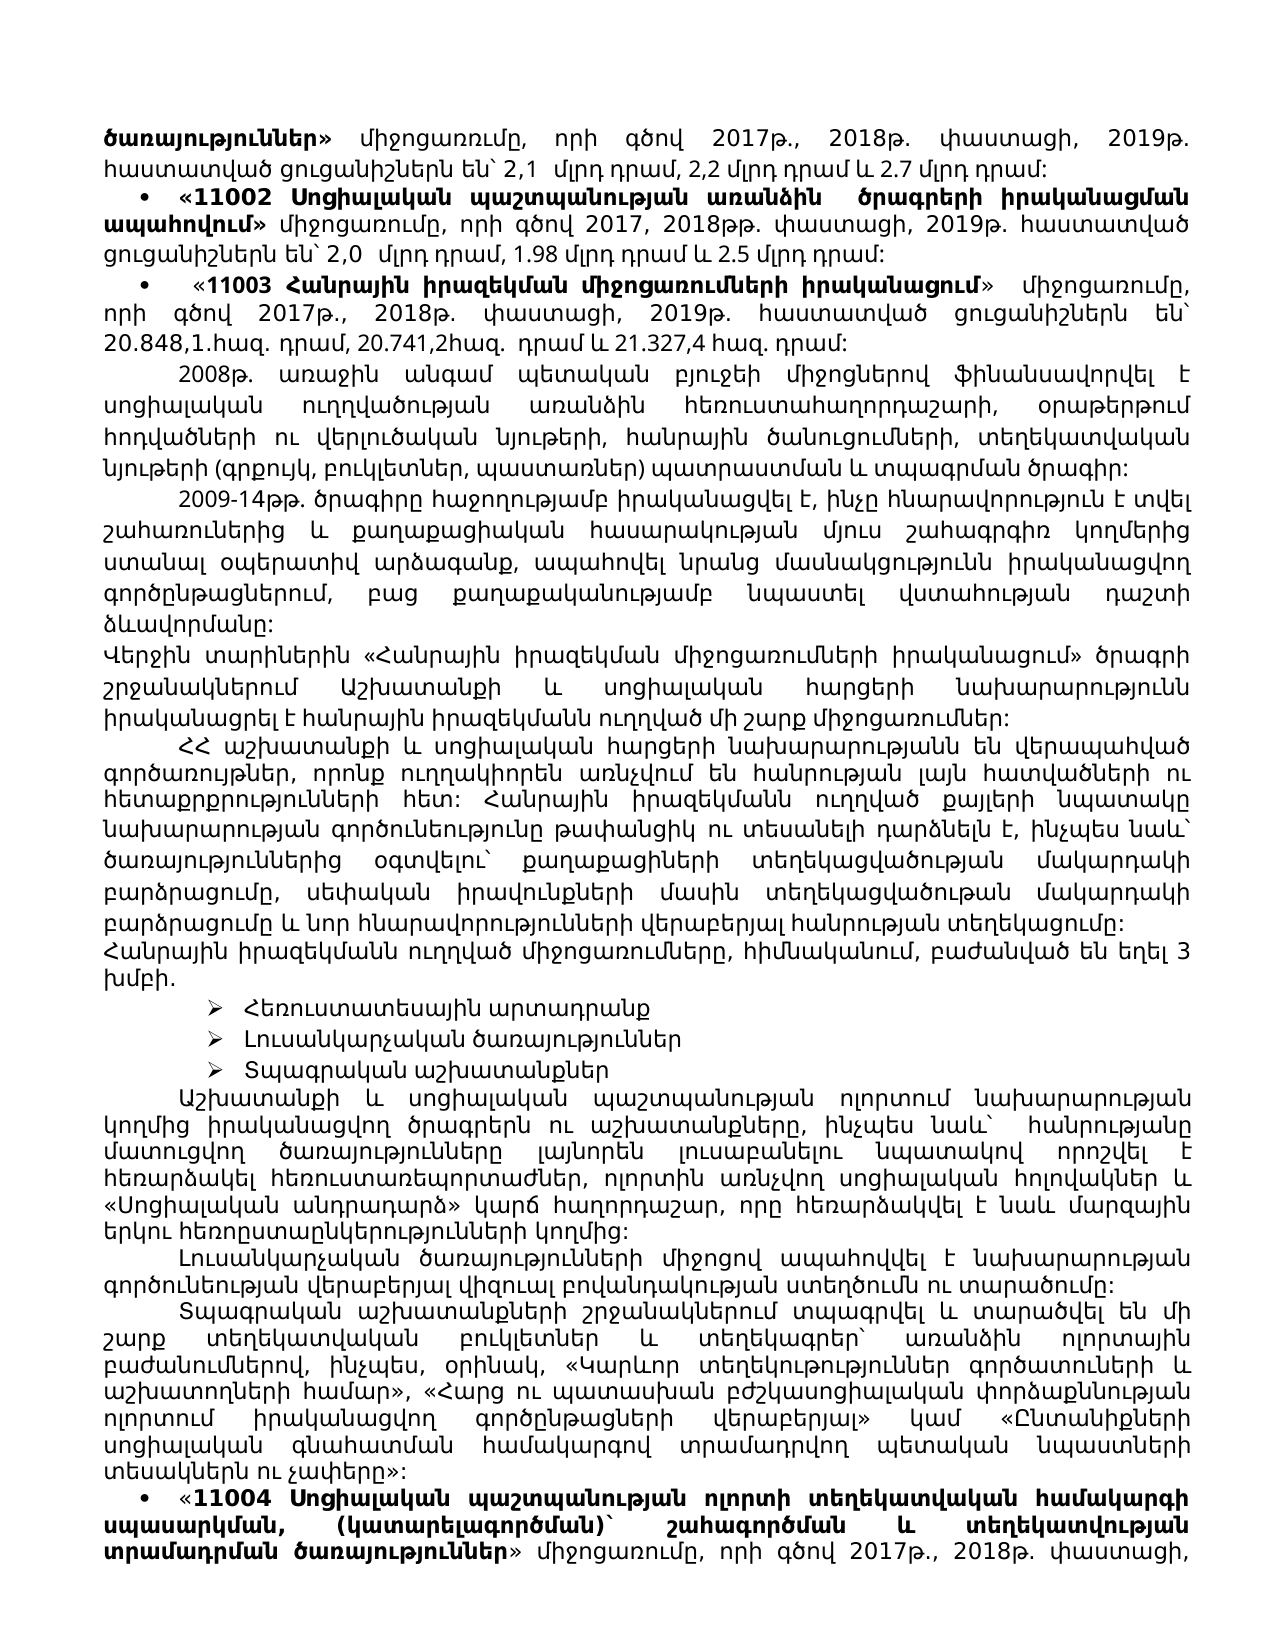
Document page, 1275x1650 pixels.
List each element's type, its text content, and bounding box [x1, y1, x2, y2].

text 2009-14թթ. ծրագիրը հաջողությամբ իրականացվել է, ինչը հնարավորություն է տվել շահառուներից և քաղաքացիական հասարակության մյուս շահագրգիռ կողմերից ստանալ օպերատիվ արձագանք, ապահովել նրանց մասնակցությունն իրականացվող գործընթացներում, բաց քաղաքականությամբ նպաստել վստահության դաշտի ձևավորմանը: [103, 483, 1191, 639]
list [103, 122, 1191, 184]
text Վերջին տարիներին «Հանրային իրազեկման միջոցառումների իրականացում» ծրագրի շրջանակներում Աշխատանքի և սոցիալական հարցերի նախարարությունն իրականացրել է հանրային իրազեկմանն ուղղված մի շարք միջոցառումներ: [103, 639, 1191, 733]
text ՀՀ աշխատանքի և սոցիալական հարցերի նախարարությանն են վերապահված գործառույթներ, որոնք ուղղակիորեն առնչվում են հանրության լայն հատվածների ու հետաքրքրությունների հետ: Հանրային իրազեկմանն ուղղված քայլերի նպատակը նախարարության գործունեությունը թափանցիկ ու տեսանելի դարձնելն է, ինչպես նաև՝ ծառայություններից օգտվելու՝ քաղաքացիների տեղեկացվածության մակարդակի բարձրացումը, սեփական իրավունքների մասին տեղեկացվածութան մակարդակի բարձրացումը և նոր հնարավորությունների վերաբերյալ հանրության տեղեկացումը: [103, 733, 1191, 938]
text Աշխատանքի և սոցիալական պաշտպանության ոլորտում նախարարության կողմից իրականացվող ծրագրերն ու աշխատանքները, ինչպես նաև՝ հանրությանը մատուցվող ծառայությունները լայնորեն լուսաբանելու նպատակով որոշվել է հեռարձակել հեռուստառեպորտաժներ, ոլորտին առնչվող սոցիալական հոլովակներ և «Սոցիալական անդրադարձ» կարճ հաղորդաշար, որը հեռարձակվել է նաև մարզային երկու հեռոըստաընկերությունների կողմից: [103, 1085, 1192, 1245]
text Լուսանկարչական ծառայությունների միջոցով ապահովվել է նախարարության գործունեության վերաբերյալ վիզուալ բովանդակության ստեղծումն ու տարածումը: [103, 1245, 1192, 1298]
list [103, 1485, 1191, 1565]
text 2008թ. առաջին անգամ պետական բյուջեի միջոցներով ֆինանսավորվել է սոցիալական ուղղվածության առանձին հեռուստահաղորդաշարի, օրաթերթում հոդվածների ու վերլուծական նյութերի, հանրային ծանուցումների, տեղեկատվական նյութերի (գրքույկ, բուկլետներ, պաստառներ) պատրաստման և տպագրման ծրագիր: [103, 358, 1191, 483]
list «11003 Հանրային իրազեկման միջոցառումների իրականացում» միջոցառումը, որի գծով 2017թ., 2018թ. փաստացի, 2019թ. հաստատված ցուցանիշներն են՝ 20.848,1.հազ. դրամ, 20.741,2հազ. դրամ և 21.327,4 հազ. դրամ: [103, 269, 1191, 358]
text Հանրային իրազեկմանն ուղղված միջոցառումները, հիմնականում, բաժանված են եղել 3 խմբի. [103, 938, 1192, 991]
list Տպագրական աշխատանքներ [206, 1054, 1192, 1085]
list Հեռուստատեսային արտադրանք [206, 991, 1192, 1023]
list Լուսանկարչական ծառայություններ [206, 1023, 1192, 1054]
text Տպագրական աշխատանքների շրջանակներում տպագրվել և տարածվել են մի շարք տեղեկատվական բուկլետներ և տեղեկագրեր՝ առանձին ոլորտային բաժանումներով, ինչպես, օրինակ, «Կարևոր տեղեկութություններ գործատուների և աշխատողների համար», «Հարց ու պատասխան բժշկասոցիալական փորձաքննության ոլորտում իրականացվող գործընթացների վերաբերյալ» կամ «Ընտանիքների սոցիալական գնահատման համակարգով տրամադրվող պետական նպաստների տեսակներն ու չափերը»: [103, 1298, 1192, 1485]
list «11002 Սոցիալական պաշտպանության առանձին ծրագրերի իրականացման ապահովում» միջոցառումը, որի գծով 2017, 2018թթ. փաստացի, 2019թ. հաստատված ցուցանիշներն են՝ 2,0 մլրդ դրամ, 1.98 մլրդ դրամ և 2.5 մլրդ դրամ: [103, 184, 1191, 269]
